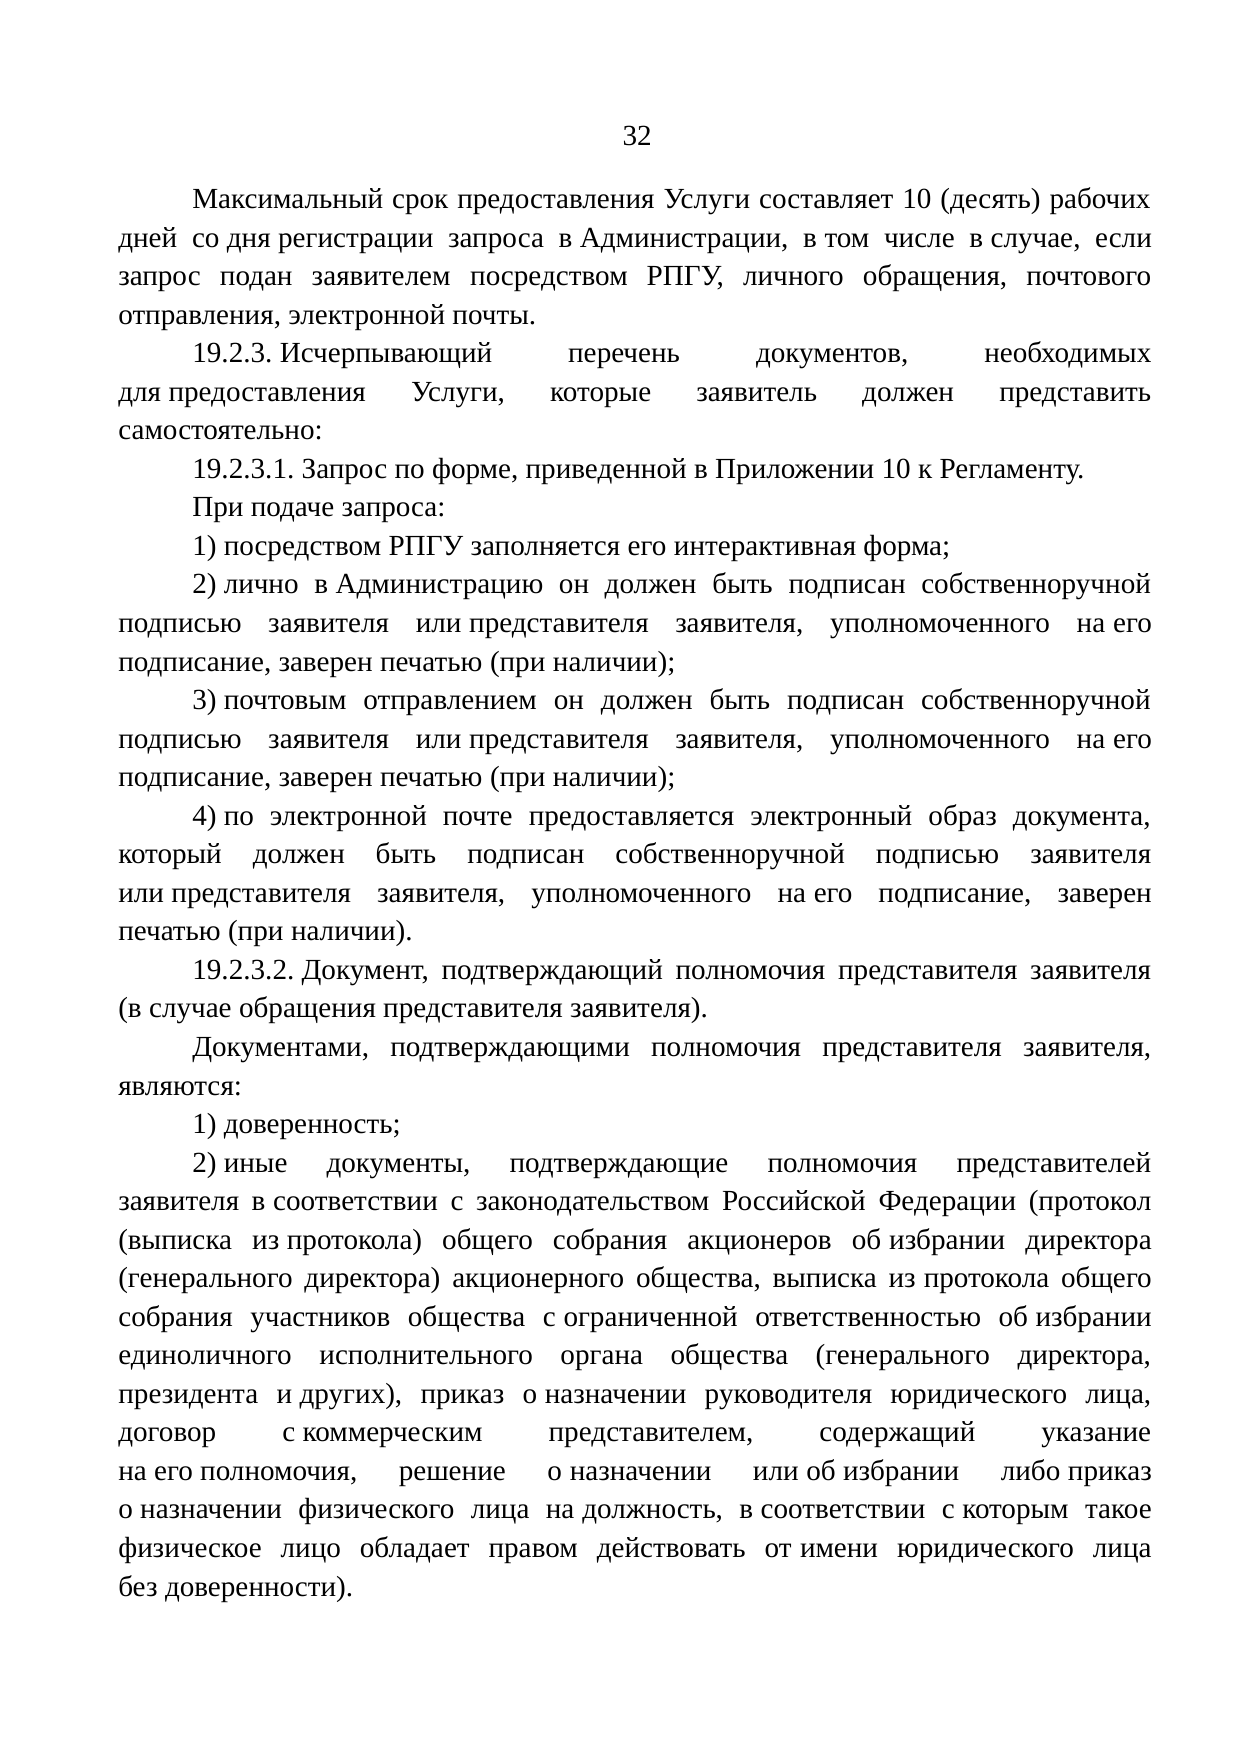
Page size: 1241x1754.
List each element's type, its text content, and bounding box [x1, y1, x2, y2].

text 1) посредством РПГУ заполняется его интерактивная форма; [118, 528, 1152, 562]
text 4) по электронной почте предоставляется электронный образ документа, который должен быть подписан собственноручной подписью заявителя или представителя заявителя, уполномоченного на его подписание, заверен печатью (при наличии). [118, 798, 1152, 947]
text 3) почтовым отправлением он должен быть подписан собственноручной подписью заявителя или представителя заявителя, уполномоченного на его подписание, заверен печатью (при наличии); [118, 682, 1152, 793]
text 2) лично в Администрацию он должен быть подписан собственноручной подписью заявителя или представителя заявителя, уполномоченного на его подписание, заверен печатью (при наличии); [118, 567, 1152, 677]
text 19.2.3.2. Документ, подтверждающий полномочия представителя заявителя (в случае обращения представителя заявителя). [118, 952, 1152, 1024]
text 1) доверенность; [118, 1106, 1152, 1140]
text Документами, подтверждающими полномочия представителя заявителя, являются: [118, 1029, 1152, 1101]
text 2) иные документы, подтверждающие полномочия представителей заявителя в соответствии с законодательством Российской Федерации (протокол (выписка из протокола) общего собрания акционеров об избрании директора (генерального директора) акционерного общества, выписка из протокола общего собрания участников общества с ограниченной ответственностью об избрании единоличного исполнительного органа общества (генерального директора, президента и других), приказ о назначении руководителя юридического лица, договор с коммерческим представителем, содержащий указание на его полномочия, решение о назначении или об избрании либо приказ о назначении физического лица на должность, в соответствии с которым такое физическое лицо обладает правом действовать от имени юридического лица без доверенности). [118, 1145, 1152, 1602]
text При подаче запроса: [118, 489, 1152, 523]
text Максимальный срок предоставления Услуги составляет 10 (десять) рабочих дней со дня регистрации запроса в Администрации, в том числе в случае, если запрос подан заявителем посредством РПГУ, личного обращения, почтового отправления, электронной почты. [118, 181, 1152, 330]
text 19.2.3.1. Запрос по форме, приведенной в Приложении 10 к Регламенту. [118, 451, 1152, 484]
text 19.2.3. Исчерпывающий перечень документов, необходимых для предоставления Услуги, которые заявитель должен представить самостоятельно: [118, 335, 1152, 446]
